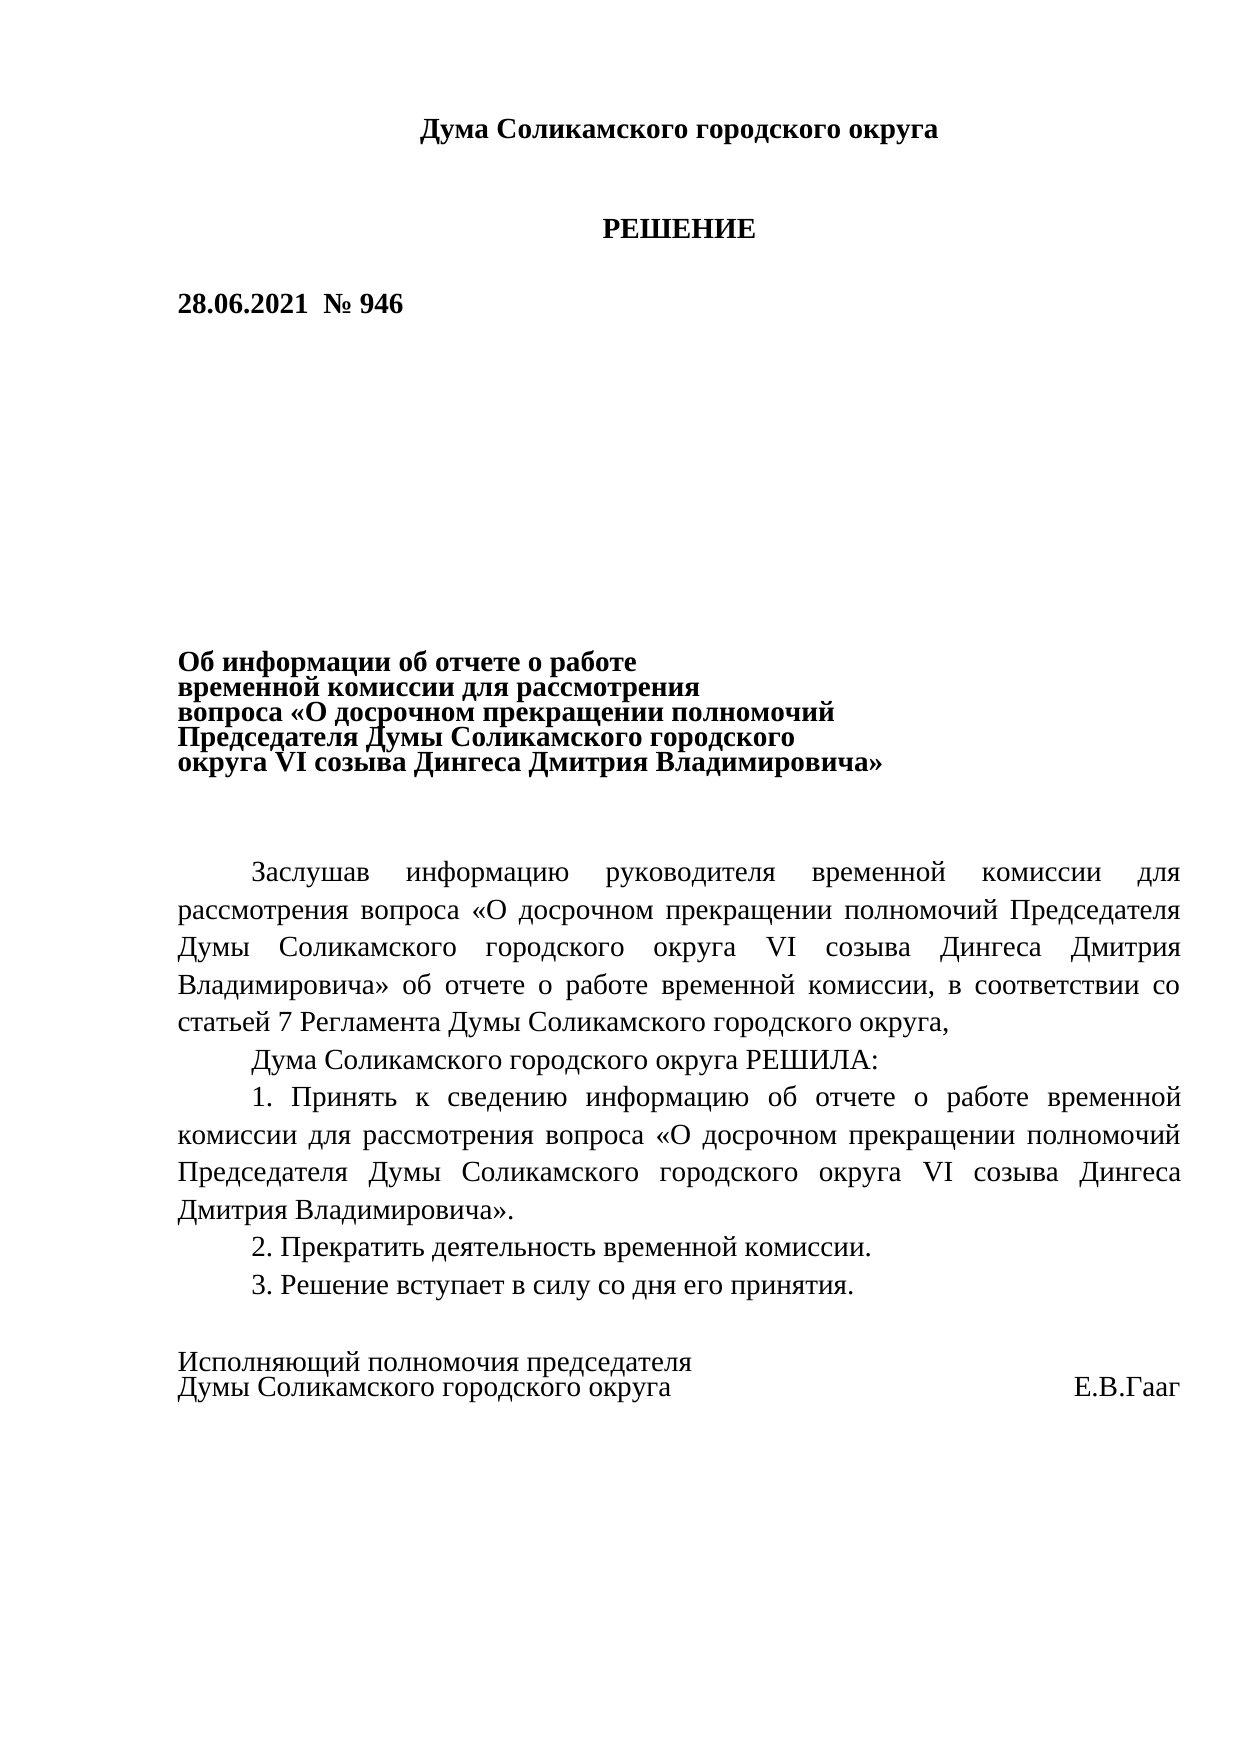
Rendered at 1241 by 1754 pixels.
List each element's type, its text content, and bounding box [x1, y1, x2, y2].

text Дума Соликамского городского округа [177, 118, 1181, 143]
text Заслушав информацию руководителя временной комиссии для рассмотрения вопроса «О досрочном прекращении полномочий Председателя Думы Соликамского городского округа VI созыва Дингеса Дмитрия Владимировича» об отчете о работе временной комиссии, в соответствии со статьей 7 Регламента Думы Соликамского городского округа, [177, 852, 1181, 1039]
text Думы Соликамского городского округа Е.В.Гааг [194, 1377, 1181, 1402]
text Исполняющий полномочия председателя [177, 1352, 1181, 1377]
text 3. Решение вступает в силу со дня его принятия. [177, 1264, 1181, 1302]
text 1. Принять к сведению информацию об отчете о работе временной комиссии для рассмотрения вопроса «О досрочном прекращении полномочий Председателя Думы Соликамского городского округа VI созыва Дингеса Дмитрия Владимировича». [177, 1077, 1181, 1227]
text Председателя Думы Соликамского городского [382, 727, 1181, 752]
text 28.06.2021 № 946 [177, 293, 1181, 318]
text округа VI созыва Дингеса Дмитрия Владимировича» [545, 752, 1181, 777]
text Председателя Думы Соликамского городского [177, 727, 372, 752]
text Дума Соликамского городского округа РЕШИЛА: [177, 1039, 1181, 1077]
text РЕШЕНИЕ [177, 218, 1181, 243]
text временной комиссии для рассмотрения [177, 677, 1181, 702]
text округа VI созыва Дингеса Дмитрия Владимировича» [177, 752, 420, 777]
text вопроса «О досрочном прекращении полномочий [177, 702, 1181, 727]
text 2. Прекратить деятельность временной комиссии. [177, 1227, 1181, 1264]
text Об информации об отчете о работе [267, 652, 1181, 677]
text Об информации об отчете о работе [177, 652, 263, 677]
